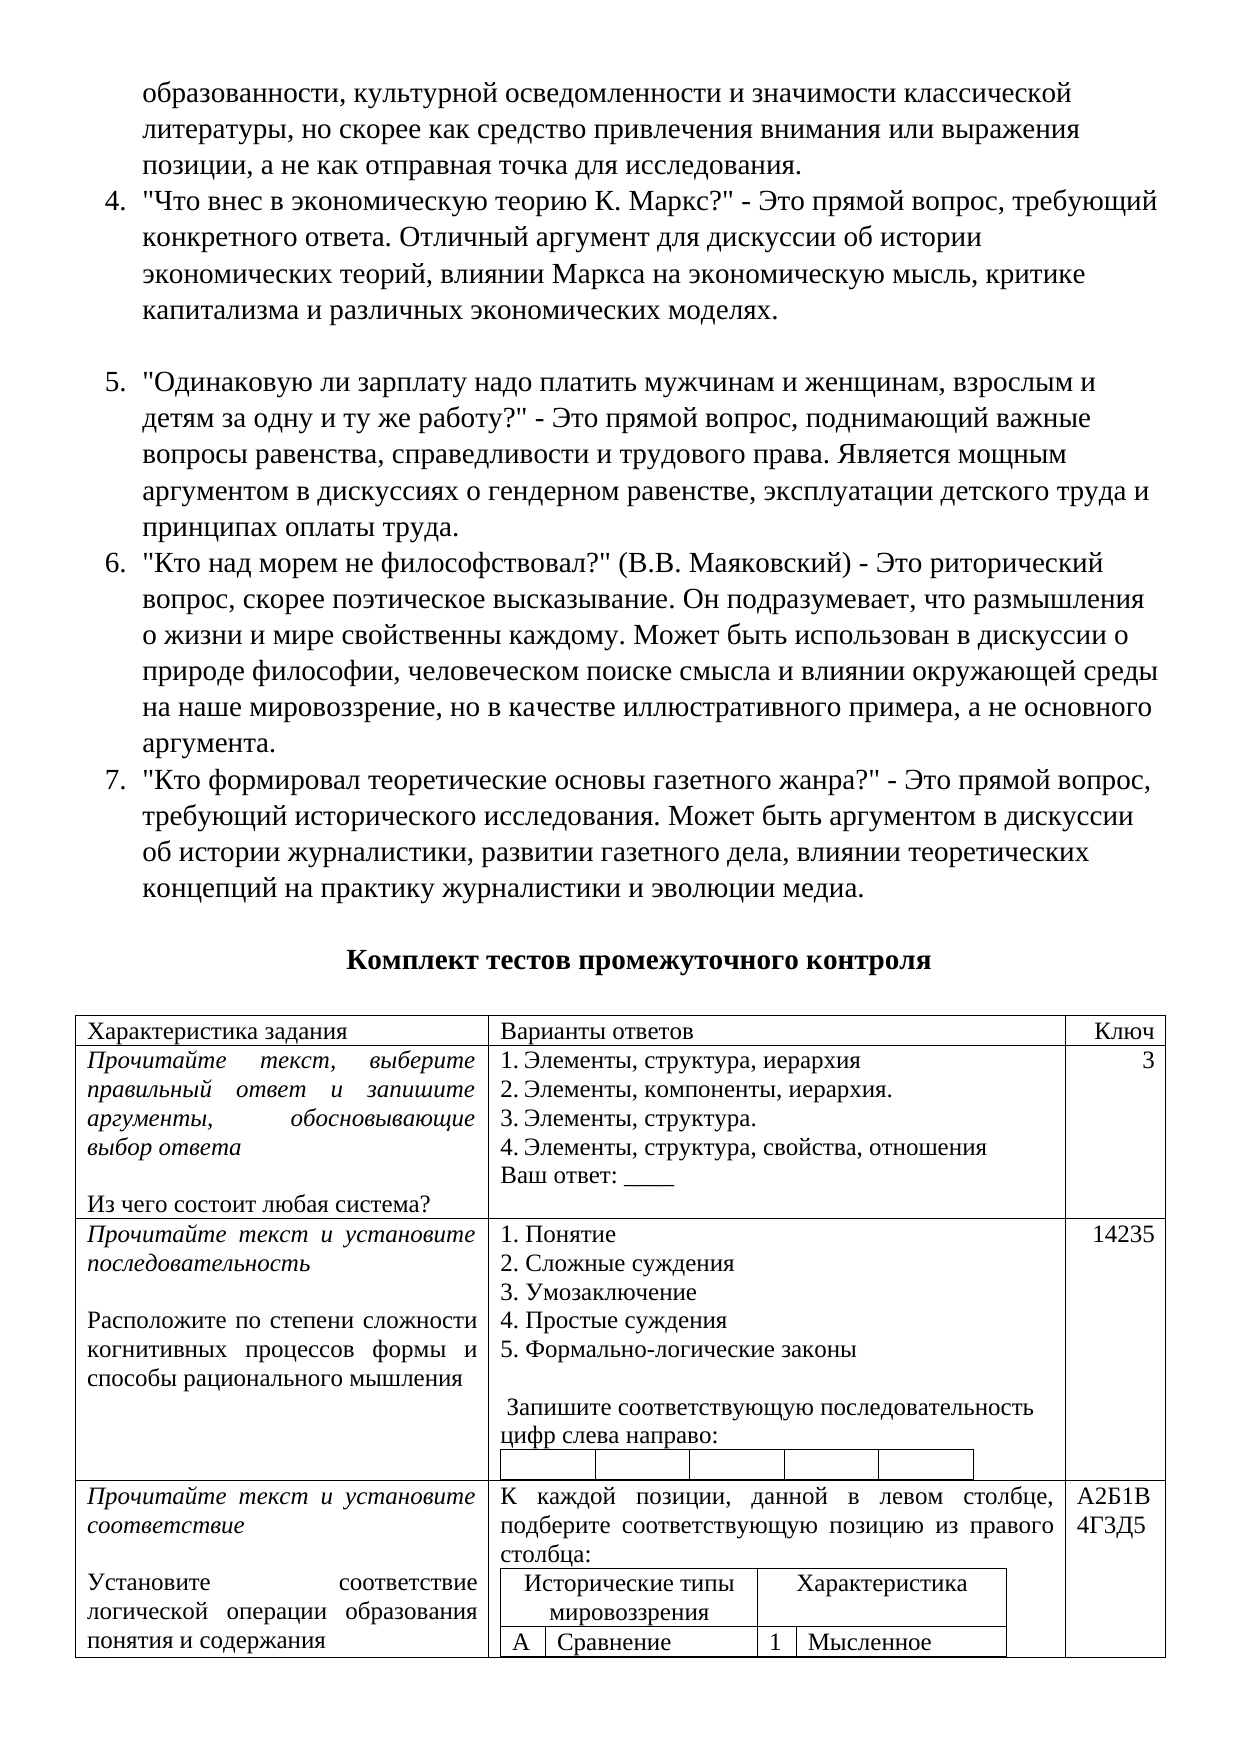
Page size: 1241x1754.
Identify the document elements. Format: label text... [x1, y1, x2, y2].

table_cell Прочитайте текст, выберите правильный ответ и запишите аргументы, обосновывающие выбор ответа Из чего состоит любая система? [76, 1046, 488, 1218]
table_header Характеристика задания [76, 1016, 488, 1044]
table_cell Прочитайте текст и установите последовательность Расположите по степени сложности когнитивных процессов формы и способы рационального мышления [76, 1219, 488, 1480]
table_cell Элементы, структура, иерархия Элементы, компоненты, иерархия. Элементы, структура. Элементы, структура, свойства, отношения Ваш ответ: ____ [489, 1046, 1065, 1218]
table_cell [489, 1481, 1065, 1657]
table_header Ключ [1066, 1016, 1165, 1044]
table_cell А2Б1В4Г3Д5 [1066, 1481, 1165, 1657]
list "Кто над морем не философствовал?" (В.В. Маяковский) - Это риторический вопрос, скорее поэтическое высказывание. Он подразумевает, что размышления о жизни и мире свойственны каждому. Может быть использован в дискуссии о природе философии, человеческом поиске смысла и влиянии окружающей среды на наше мировоззрение, но в качестве иллюстративного примера, а не основного аргумента. [104, 545, 1165, 759]
list "Кто формировал теоретические основы газетного жанра?" - Это прямой вопрос, требующий исторического исследования. Может быть аргументом в дискуссии об истории журналистики, развитии газетного дела, влиянии теоретических концепций на практику журналистики и эволюции медиа. [104, 762, 1165, 904]
list "Одинаковую ли зарплату надо платить мужчинам и женщинам, взрослым и детям за одну и ту же работу?" - Это прямой вопрос, поднимающий важные вопросы равенства, справедливости и трудового права. Является мощным аргументом в дискуссиях о гендерном равенстве, эксплуатации детского труда и принципах оплаты труда. [104, 364, 1165, 542]
table_header Варианты ответов [489, 1016, 1065, 1044]
table_cell 3 [1066, 1046, 1165, 1218]
list Комплект тестов промежуточного контроля [112, 942, 1165, 976]
list "Что внес в экономическую теорию К. Маркс?" - Это прямой вопрос, требующий конкретного ответа. Отличный аргумент для дискуссии об истории экономических теорий, влиянии Маркса на экономическую мысль, критике капитализма и различных экономических моделях. [104, 183, 1165, 325]
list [104, 75, 1165, 181]
table_cell 14235 [1066, 1219, 1165, 1480]
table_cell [76, 1481, 488, 1657]
table_cell 1. Понятие 2. Сложные суждения 3. Умозаключение 4. Простые суждения 5. Формально-логические законы Запишите соответствующую последовательность цифр слева направо: [489, 1219, 1065, 1480]
